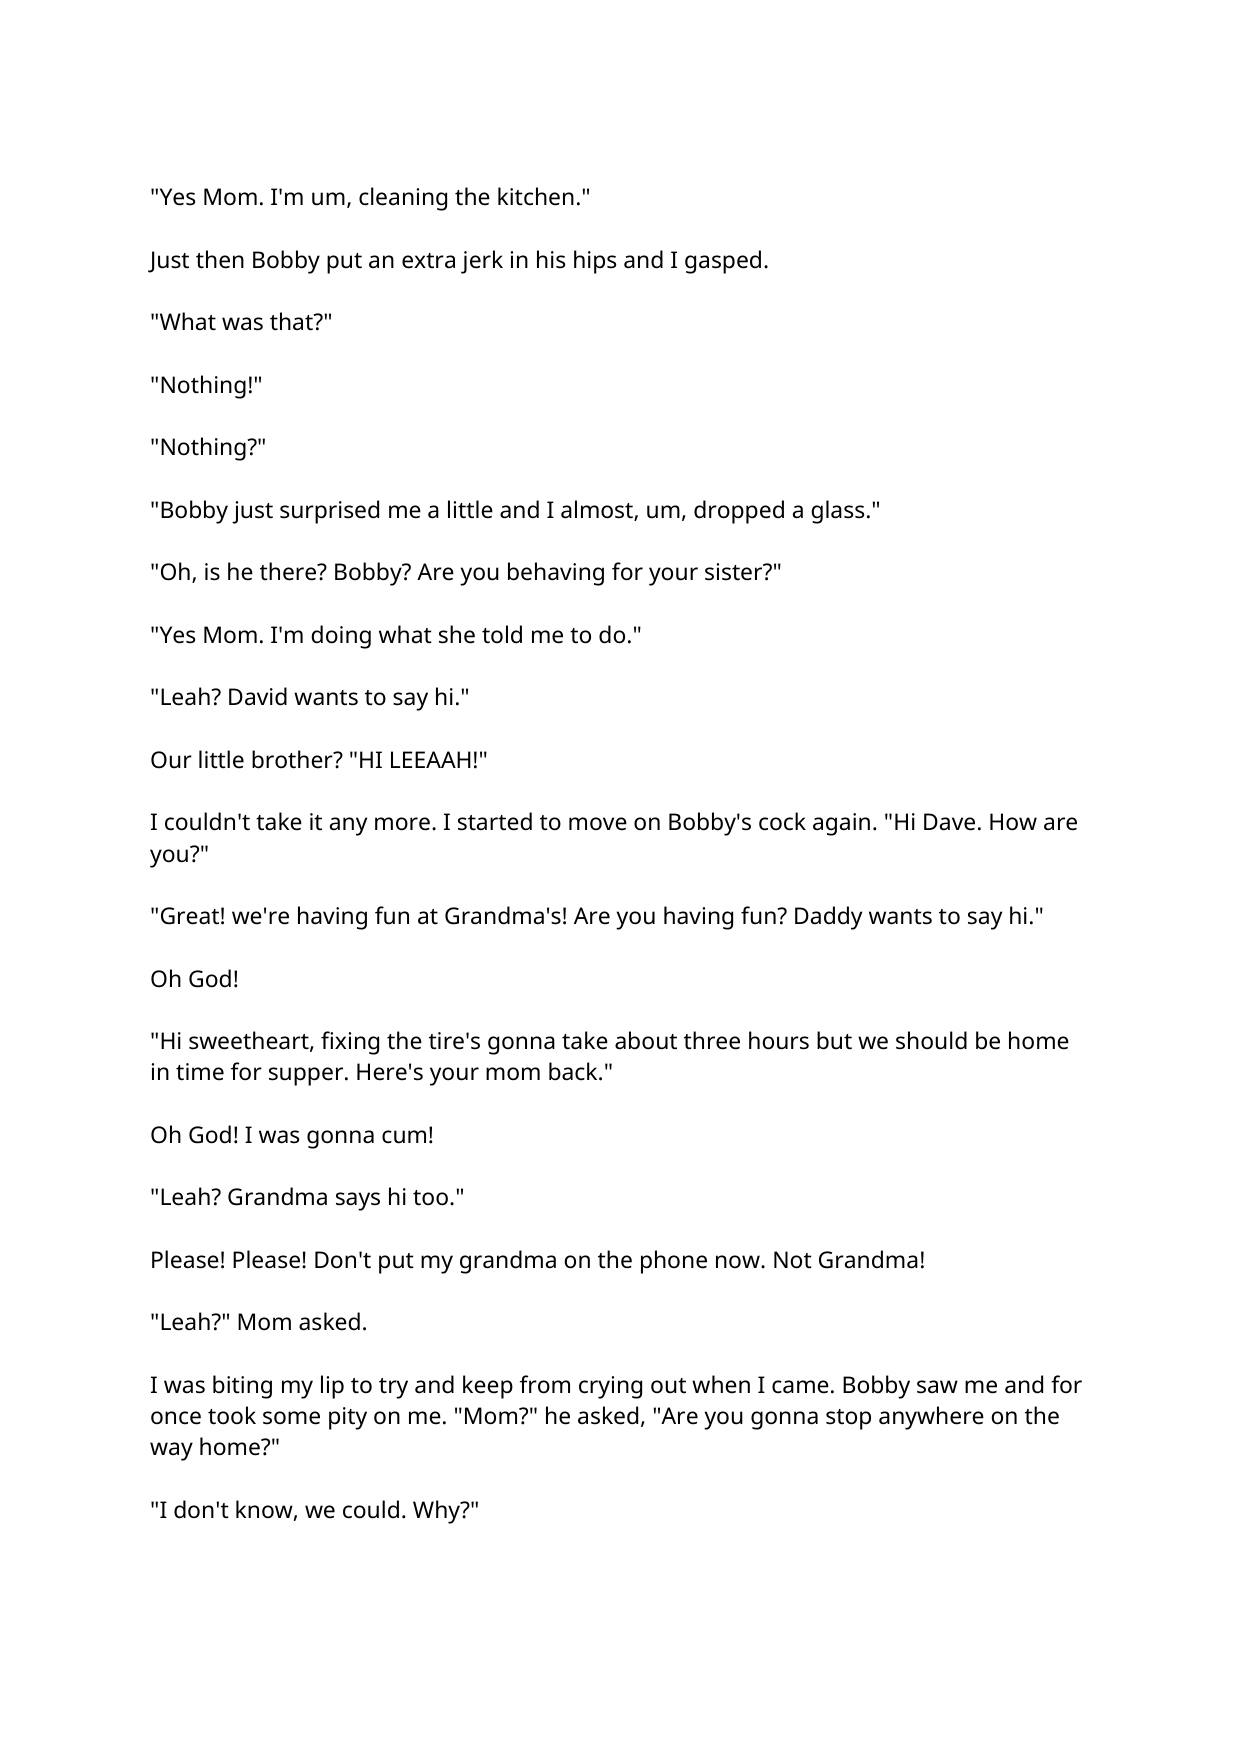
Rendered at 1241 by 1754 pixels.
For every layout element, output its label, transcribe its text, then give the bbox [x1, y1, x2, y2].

text "Leah? David wants to say hi." [150, 681, 1090, 712]
text "Yes Mom. I'm um, cleaning the kitchen." [150, 181, 1090, 212]
text Oh God! [150, 962, 1090, 994]
text I was biting my lip to try and keep from crying out when I came. Bobby saw me and for once took some pity on me. "Mom?" he asked, "Are you gonna stop anywhere on the way home?" [150, 1369, 1090, 1462]
text "Nothing!" [150, 369, 1090, 400]
text "Great! we're having fun at Grandma's! Are you having fun? Daddy wants to say hi." [150, 900, 1090, 931]
text "What was that?" [150, 306, 1090, 337]
text I couldn't take it any more. I started to move on Bobby's cock again. "Hi Dave. How are you?" [150, 806, 1090, 869]
text "Nothing?" [150, 431, 1090, 462]
text "Leah?" Mom asked. [150, 1306, 1090, 1337]
text "Bobby just surprised me a little and I almost, um, dropped a glass." [150, 494, 1090, 525]
text Just then Bobby put an extra jerk in his hips and I gasped. [150, 244, 1090, 275]
text "I don't know, we could. Why?" [150, 1494, 1090, 1525]
text "Hi sweetheart, fixing the tire's gonna take about three hours but we should be home in time for supper. Here's your mom back." [150, 1025, 1090, 1087]
text "Oh, is he there? Bobby? Are you behaving for your sister?" [150, 556, 1090, 587]
text Please! Please! Don't put my grandma on the phone now. Not Grandma! [150, 1244, 1090, 1275]
text Oh God! I was gonna cum! [150, 1119, 1090, 1150]
text "Leah? Grandma says hi too." [150, 1181, 1090, 1212]
text "Yes Mom. I'm doing what she told me to do." [150, 619, 1090, 650]
text Our little brother? "HI LEEAAH!" [150, 744, 1090, 775]
